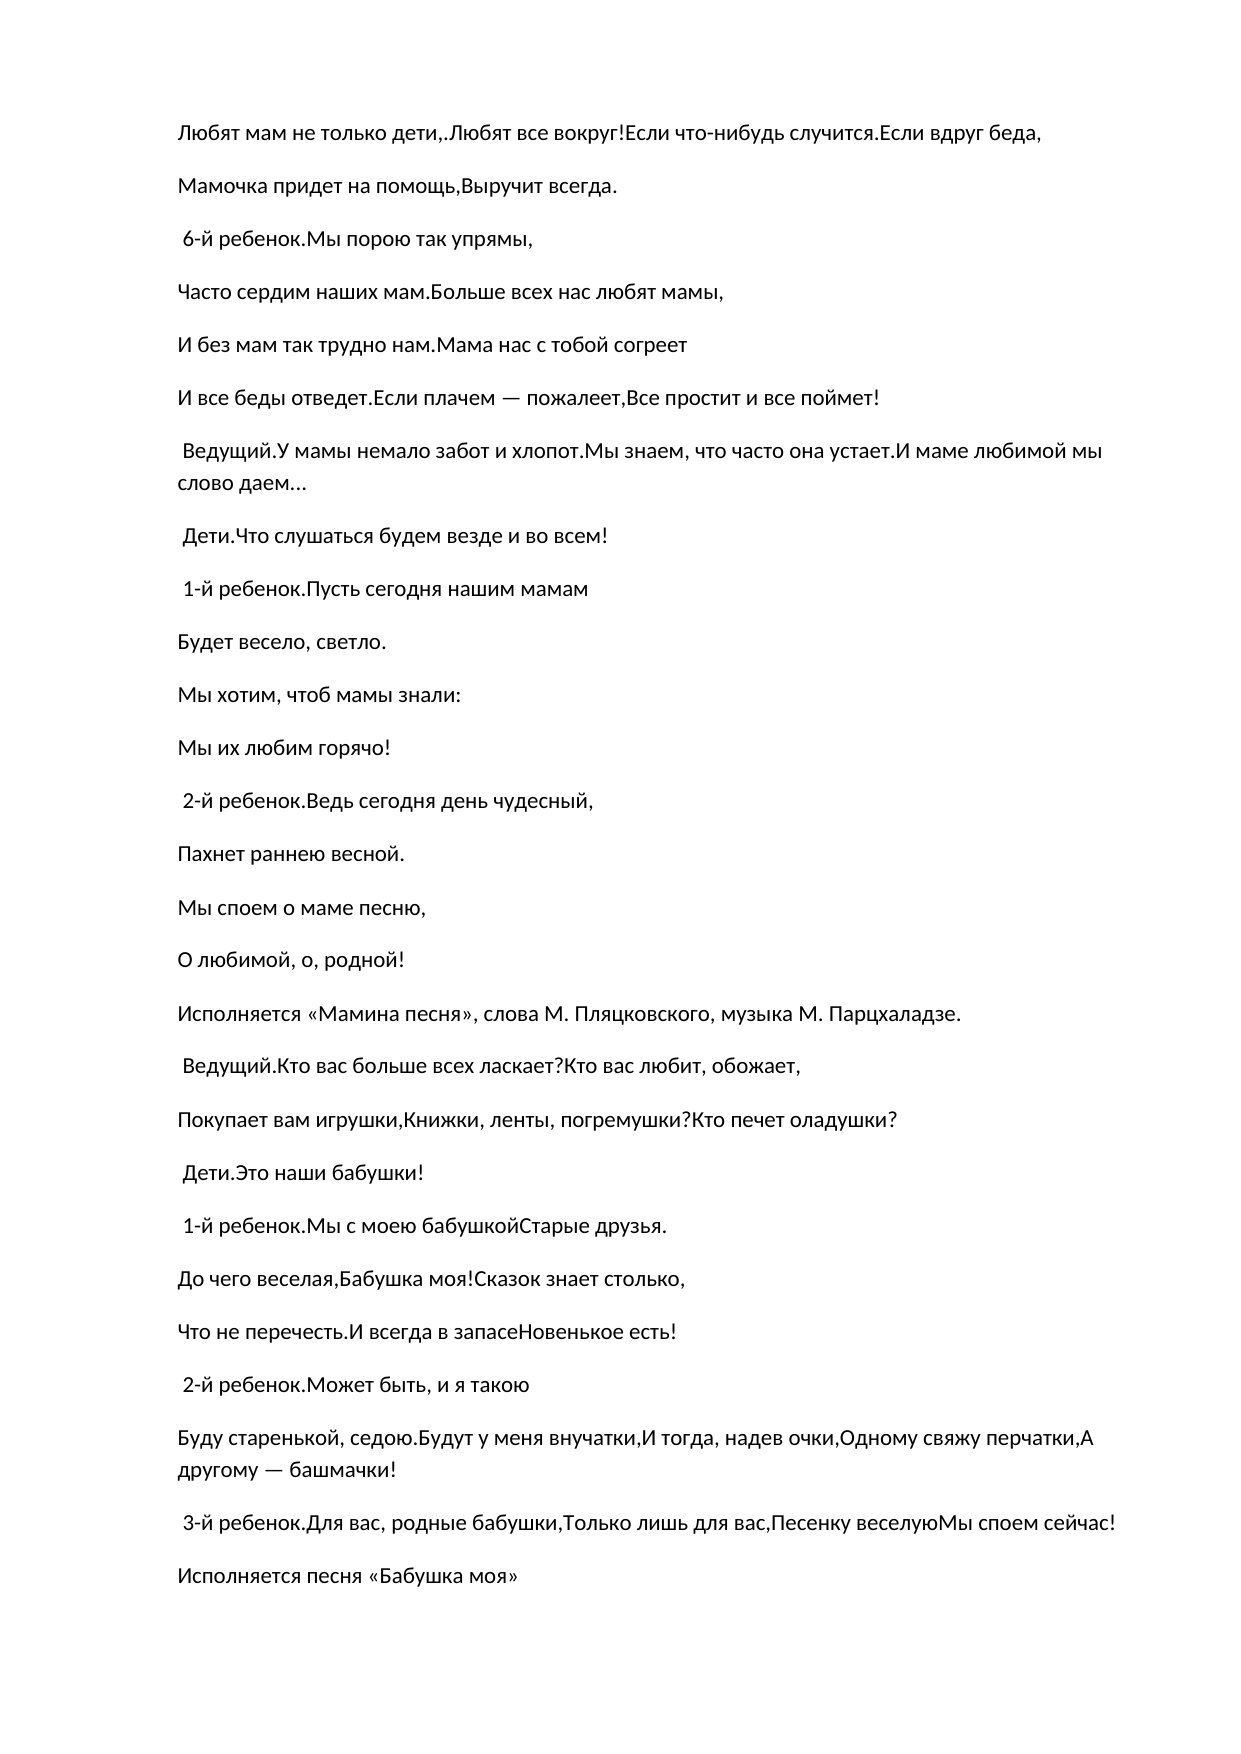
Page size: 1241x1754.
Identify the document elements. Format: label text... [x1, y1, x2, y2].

text Ведущий.У мамы немало забот и хлопот.Мы знаем, что часто она устает.И маме любимой мы слово даем... [177, 436, 1152, 496]
text 1-й ребенок.Пусть сегодня нашим мамам [177, 574, 1152, 602]
text 3-й ребенок.Для вас, родные бабушки,Только лишь для вас,Песенку веселуюМы споем сейчас! [177, 1508, 1152, 1536]
text Дети.Это наши бабушки! [177, 1158, 1152, 1186]
text Любят мам не только дети,.Любят все вокруг!Если что-нибудь случится.Если вдруг беда, [177, 118, 1152, 146]
text 2-й ребенок.Может быть, и я такою [177, 1370, 1152, 1398]
text 6-й ребенок.Мы порою так упрямы, [177, 224, 1152, 252]
text Мамочка придет на помощь,Выручит всегда. [177, 171, 1152, 199]
text Пахнет раннею весной. [177, 839, 1152, 868]
text Будет весело, светло. [177, 627, 1152, 656]
text Дети.Что слушаться будем везде и во всем! [177, 521, 1152, 549]
text И все беды отведет.Если плачем — пожалеет,Все простит и все поймет! [177, 383, 1152, 411]
text 2-й ребенок.Ведь сегодня день чудесный, [177, 787, 1152, 814]
text Исполняется «Мамина песня», слова М. Пляцковского, музыка М. Парцхаладзе. [177, 999, 1152, 1027]
text И без мам так трудно нам.Мама нас с тобой согреет [177, 330, 1152, 358]
text Буду старенькой, седою.Будут у меня внучатки,И тогда, надев очки,Одному свяжу перчатки,А другому — башмачки! [177, 1423, 1152, 1483]
text Мы их любим горячо! [177, 733, 1152, 762]
text До чего веселая,Бабушка моя!Сказок знает столько, [177, 1264, 1152, 1292]
text О любимой, о, родной! [177, 946, 1152, 974]
text Исполняется песня «Бабушка моя» [177, 1561, 1152, 1589]
text Покупает вам игрушки,Книжки, ленты, погремушки?Кто печет оладушки? [177, 1105, 1152, 1133]
text Мы хотим, чтоб мамы знали: [177, 681, 1152, 708]
text Ведущий.Кто вас больше всех ласкает?Кто вас любит, обожает, [177, 1052, 1152, 1080]
text Что не перечесть.И всегда в запасеНовенькое есть! [177, 1317, 1152, 1345]
text Часто сердим наших мам.Больше всех нас любят мамы, [177, 277, 1152, 305]
text Мы споем о маме песню, [177, 893, 1152, 921]
text 1-й ребенок.Мы с моею бабушкойСтарые друзья. [177, 1211, 1152, 1239]
